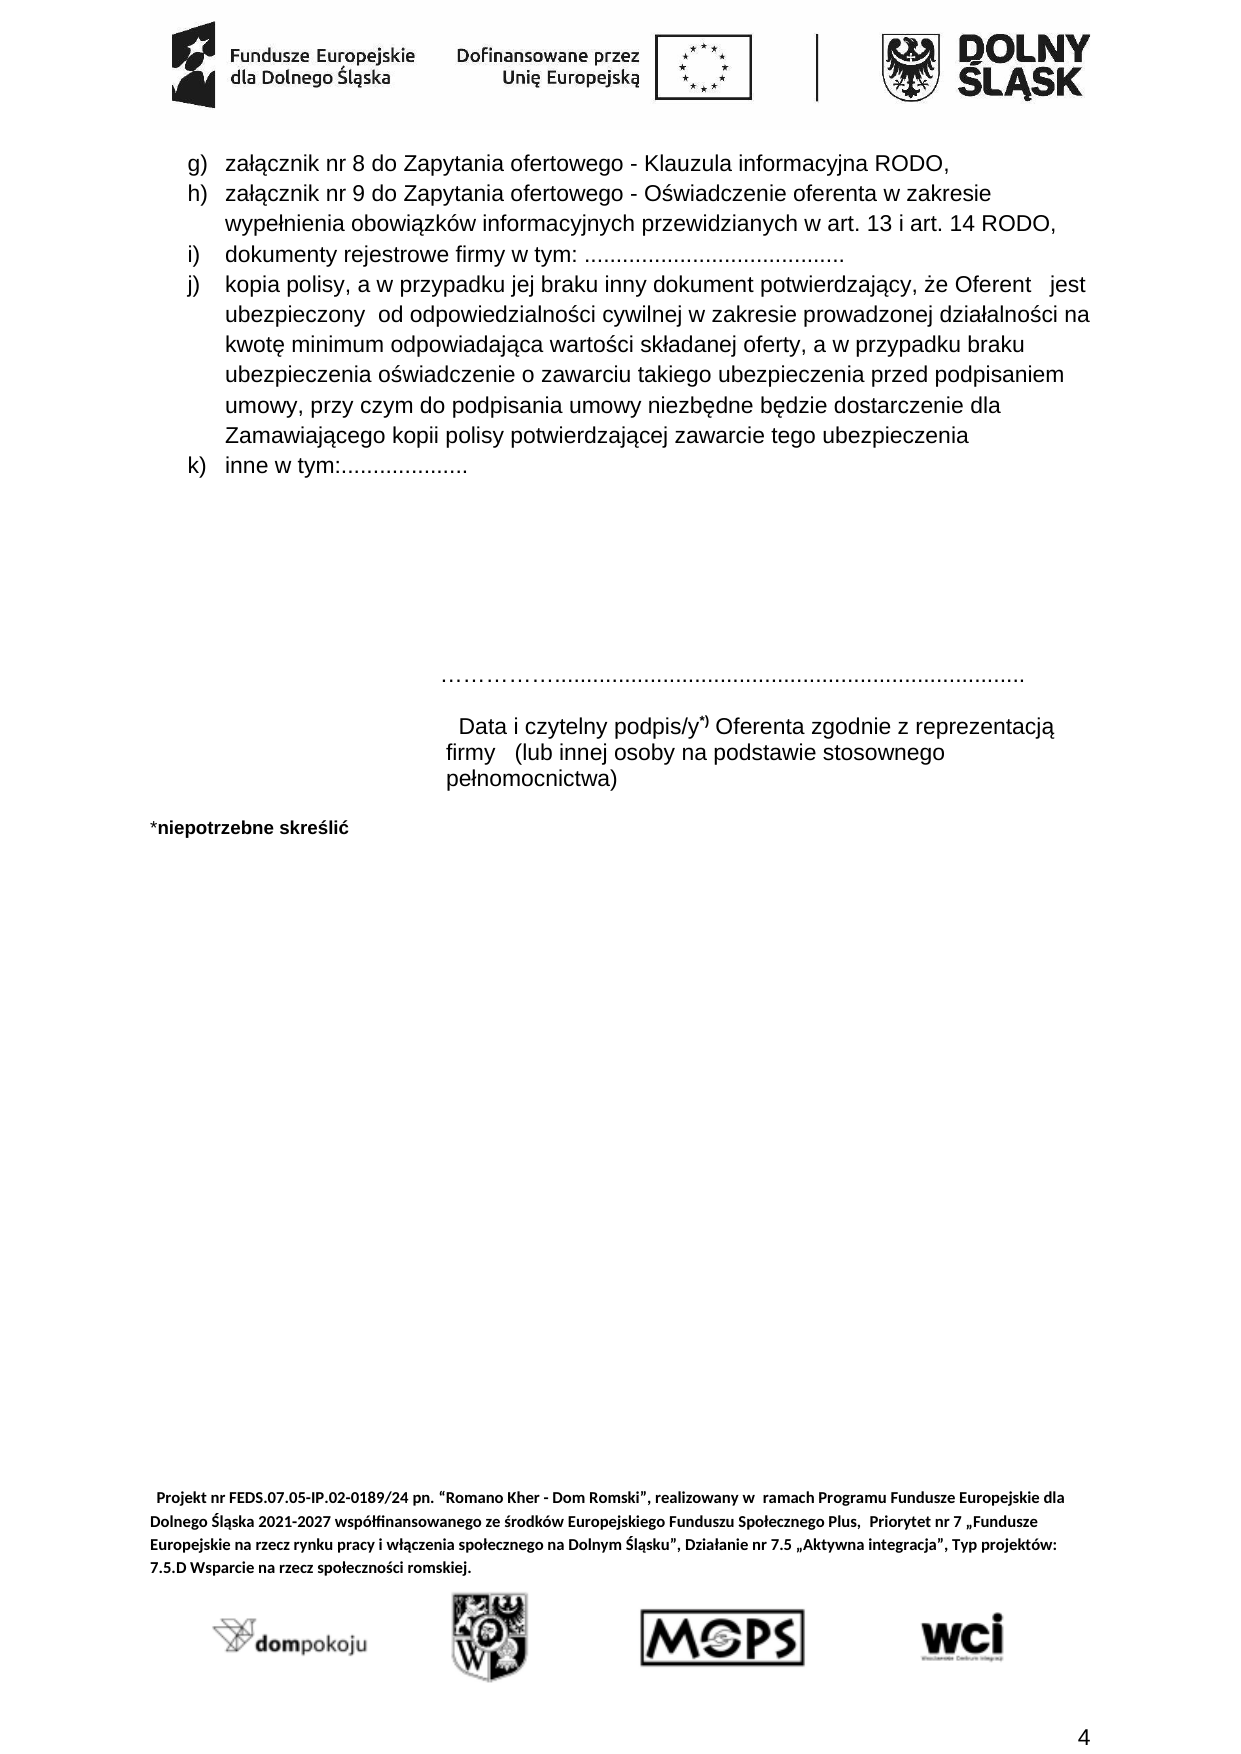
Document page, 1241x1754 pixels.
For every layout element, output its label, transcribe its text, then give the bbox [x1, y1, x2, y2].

list załącznik nr 9 do Zapytania ofertowego - Oświadczenie oferenta w zakresie wypełnienia obowiązków informacyjnych przewidzianych w art. 13 i art. 14 RODO, [187, 180, 1090, 237]
list kopia polisy, a w przypadku jej braku inny dokument potwierdzający, że Oferent jest ubezpieczony od odpowiedzialności cywilnej w zakresie prowadzonej działalności na kwotę minimum odpowiadająca wartości składanej oferty, a w przypadku braku ubezpieczenia oświadczenie o zawarciu takiego ubezpieczenia przed podpisaniem umowy, przy czym do podpisania umowy niezbędne będzie dostarczenie dla Zamawiającego kopii polisy potwierdzającej zawarcie tego ubezpieczenia [187, 271, 1090, 448]
text Data i czytelny podpis/y*) Oferenta zgodnie z reprezentacją firmy (lub innej osoby na podstawie stosownego pełnomocnictwa) [446, 713, 1090, 792]
text …………….......................................................................... [300, 661, 1090, 688]
picture [150, 1581, 1088, 1690]
picture [150, 0, 1091, 130]
list dokumenty rejestrowe firmy w tym: ......................................... [187, 241, 1090, 267]
list załącznik nr 8 do Zapytania ofertowego - Klauzula informacyjna RODO, [187, 150, 1090, 176]
text *niepotrzebne skreślić [150, 817, 1090, 838]
list inne w tym:.................... [187, 452, 1090, 478]
